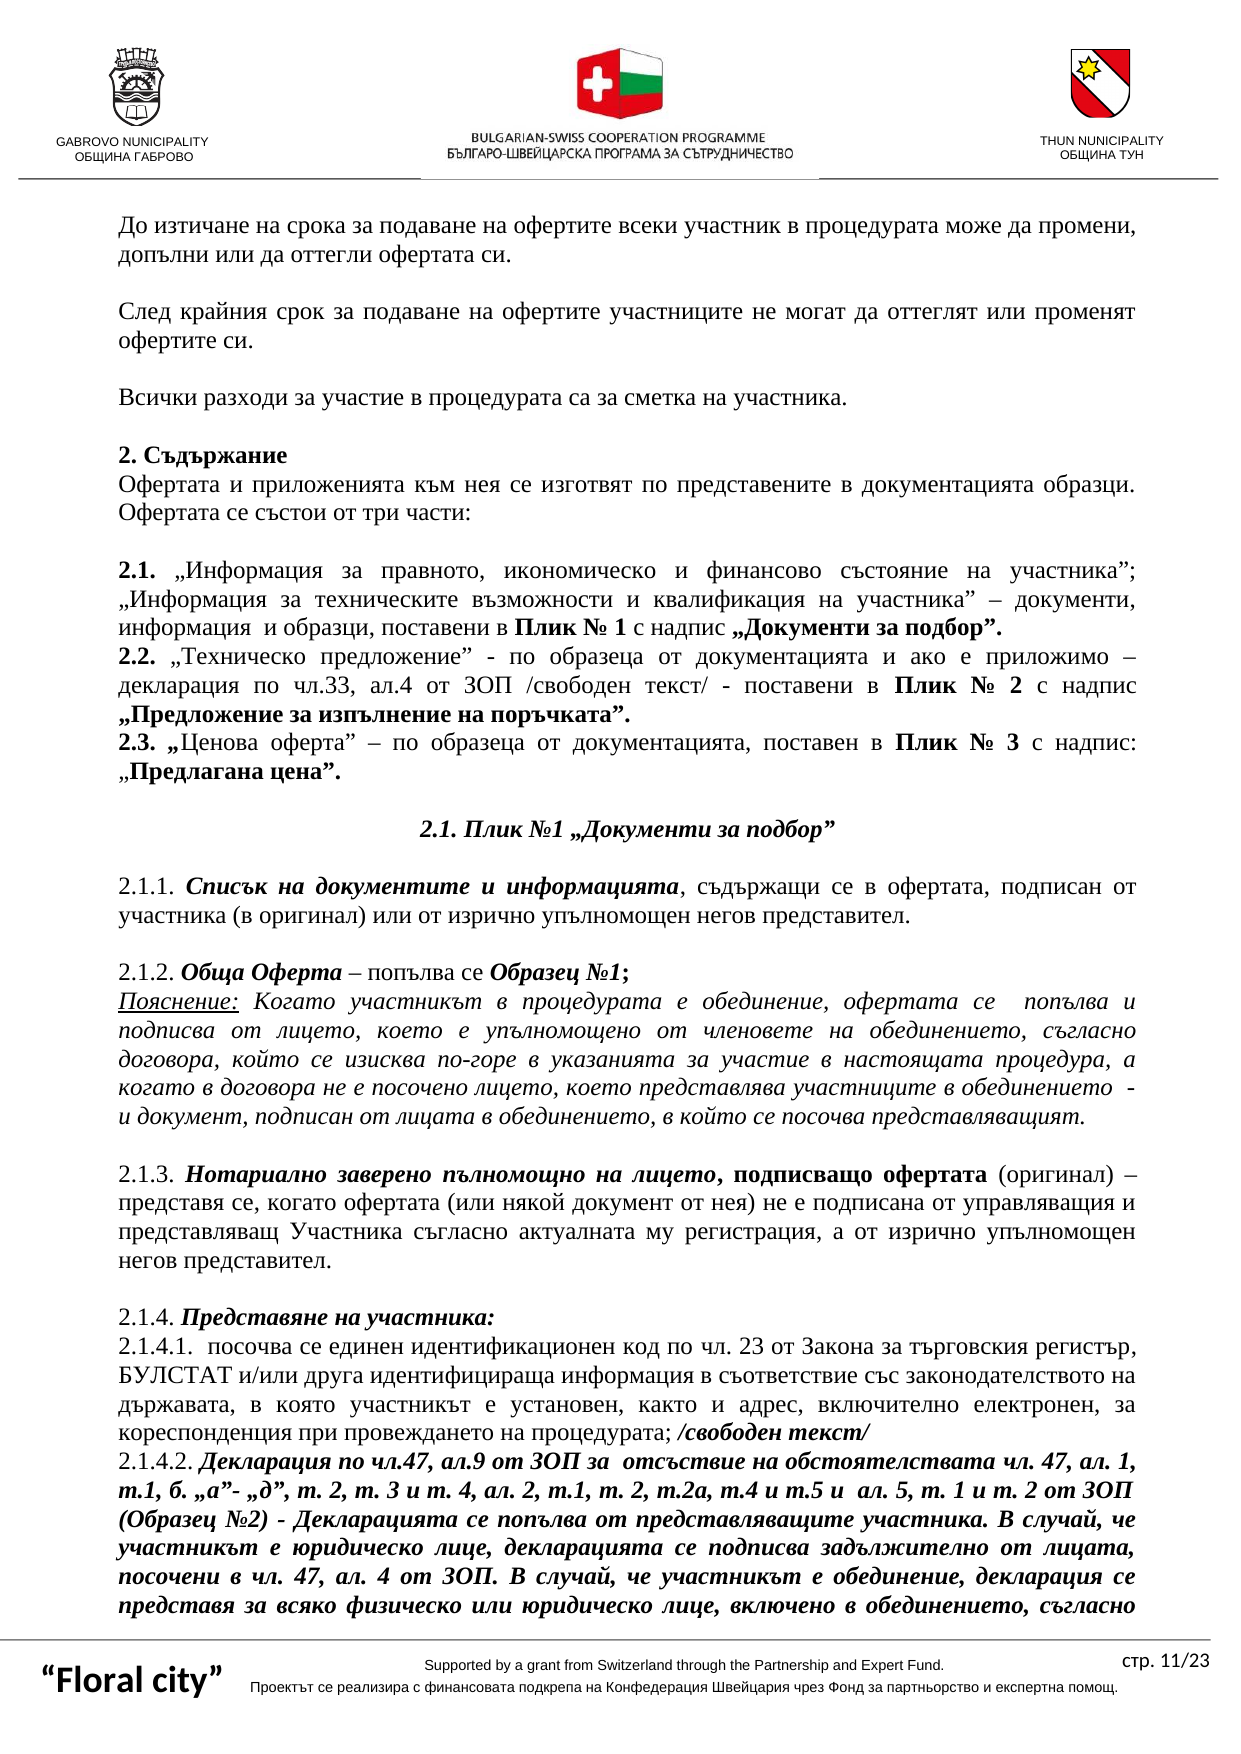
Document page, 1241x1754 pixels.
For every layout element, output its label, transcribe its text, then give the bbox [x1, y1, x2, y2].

text 2.1. Плик №1 „Документи за подбор” [118, 814, 1137, 842]
text 2.1.4. Представяне на участника: [118, 1302, 1137, 1331]
text Пояснение: Когато участникът в процедурата е обединение, офертата се попълва и подписва от лицето, което е упълномощено от членовете на обединението, съгласно договора, който се изисква по-горе в указанията за участие в настоящата процедура, а когато в договора не е посочено лицето, което представлява участниците в обединението - и документ, подписан от лицата в обединението, в който се посочва представляващият. [118, 986, 1137, 1130]
text 2.2. „Техническо предложение” - по образеца от документацията и ако е приложимо – декларация по чл.33, ал.4 от ЗОП /свободен текст/ - поставени в Плик № 2 с надпис „Предложение за изпълнение на поръчката”. [118, 641, 1137, 727]
picture [1070, 49, 1131, 118]
text 2. Съдържание [118, 440, 1137, 469]
picture [108, 47, 165, 126]
text 2.1.2. Обща Оферта – попълва се Образец №1; [118, 957, 1137, 986]
text 2.3. „Ценова оферта” – по образеца от документацията, поставен в Плик № 3 с надпис: „Предлагана цена”. [118, 727, 1137, 785]
text 2.1.4.1. посочва се единен идентификационен код по чл. 23 от Закона за търговския регистър, БУЛСТАТ и/или друга идентифицираща информация в съответствие със законодателството на държавата, в която участникът е установен, както и адрес, включително електронен, за кореспонденция при провеждането на процедурата; /свободен текст/ [118, 1331, 1137, 1446]
text 2.1.1. Списък на документите и информацията, съдържащи се в офертата, подписан от участника (в оригинал) или от изрично упълномощен негов представител. [118, 871, 1137, 929]
text 2.1. „Информация за правното, икономическо и финансово състояние на участника”; „Информация за техническите възможности и квалификация на участника” – документи, информация и образци, поставени в Плик № 1 с надпис „Документи за подбор”. [118, 555, 1137, 641]
text Всички разходи за участие в процедурата са за сметка на участника. [118, 382, 1137, 411]
picture [420, 44, 820, 179]
text 2.1.3. Нотариално заверено пълномощно на лицето, подписващо офертата (оригинал) – представя се, когато офертата (или някой документ от нея) не е подписана от управляващия и представляващ Участника съгласно актуалната му регистрация, а от изрично упълномощен негов представител. [118, 1159, 1137, 1274]
text Офертата и приложенията към нея се изготвят по представените в документацията образци. Офертата се състои от три части: [118, 469, 1137, 526]
text След крайния срок за подаване на офертите участниците не могат да оттеглят или променят офертите си. [118, 296, 1137, 354]
text До изтичане на срока за подаване на офертите всеки участник в процедурата може да промени, допълни или да оттегли офертата си. [118, 210, 1137, 267]
